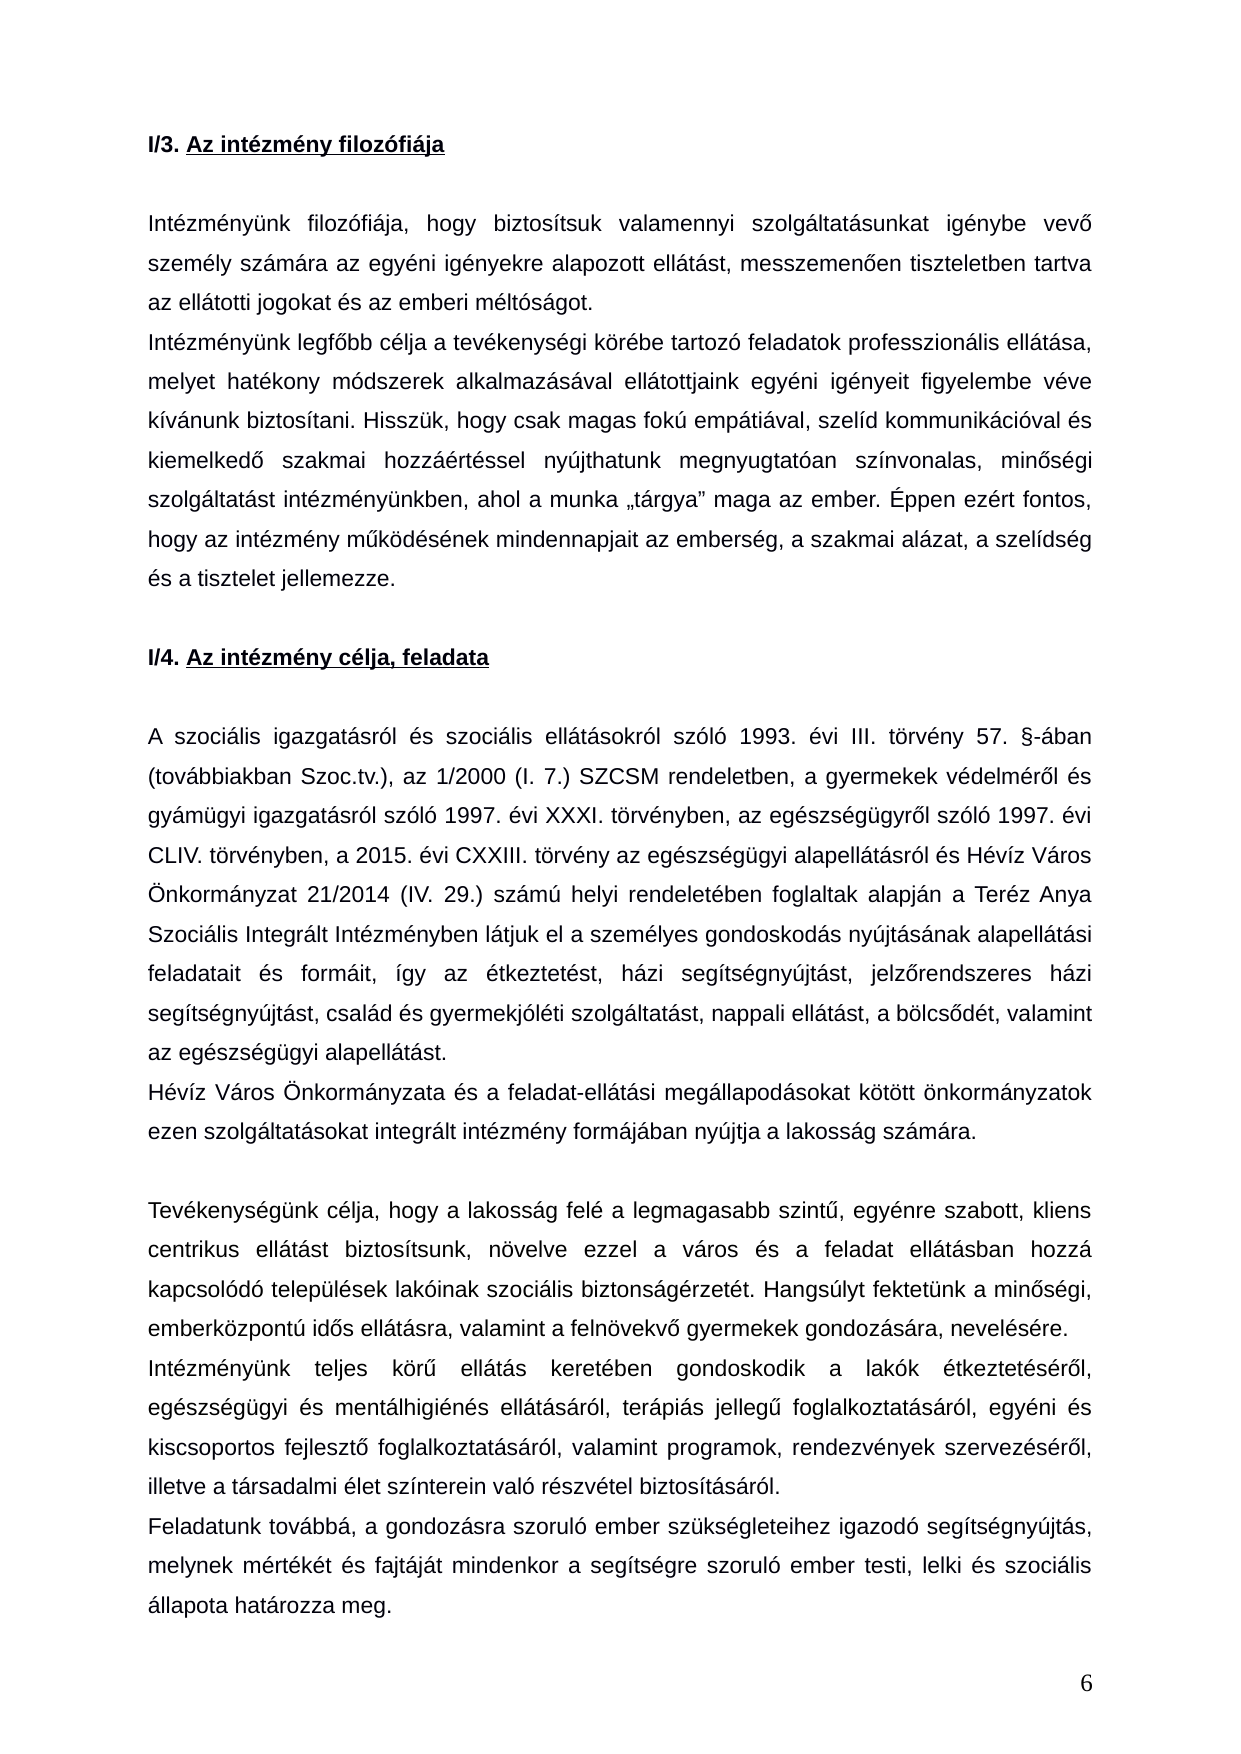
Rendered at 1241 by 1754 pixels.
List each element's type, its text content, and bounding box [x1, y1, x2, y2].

text I/3. Az intézmény filozófiája [148, 131, 1093, 157]
text Intézményünk filozófiája, hogy biztosítsuk valamennyi szolgáltatásunkat igénybe vevő személy számára az egyéni igényekre alapozott ellátást, messzemenően tiszteletben tartva az ellátotti jogokat és az emberi méltóságot. [148, 210, 1093, 315]
text I/4. Az intézmény célja, feladata [148, 644, 1093, 671]
text Feladatunk továbbá, a gondozásra szoruló ember szükségleteihez igazodó segítségnyújtás, melynek mértékét és fajtáját mindenkor a segítségre szoruló ember testi, lelki és szociális állapota határozza meg. [148, 1513, 1093, 1618]
text Intézményünk legfőbb célja a tevékenységi körébe tartozó feladatok professzionális ellátása, melyet hatékony módszerek alkalmazásával ellátottjaink egyéni igényeit figyelembe véve kívánunk biztosítani. Hisszük, hogy csak magas fokú empátiával, szelíd kommunikációval és kiemelkedő szakmai hozzáértéssel nyújthatunk megnyugtatóan színvonalas, minőségi szolgáltatást intézményünkben, ahol a munka „tárgya” maga az ember. Éppen ezért fontos, hogy az intézmény működésének mindennapjait az emberség, a szakmai alázat, a szelídség és a tisztelet jellemezze. [148, 328, 1093, 592]
text Tevékenységünk célja, hogy a lakosság felé a legmagasabb szintű, egyénre szabott, kliens centrikus ellátást biztosítsunk, növelve ezzel a város és a feladat ellátásban hozzá kapcsolódó települések lakóinak szociális biztonságérzetét. Hangsúlyt fektetünk a minőségi, emberközpontú idős ellátásra, valamint a felnövekvő gyermekek gondozására, nevelésére. [148, 1197, 1093, 1342]
text Intézményünk teljes körű ellátás keretében gondoskodik a lakók étkeztetéséről, egészségügyi és mentálhigiénés ellátásáról, terápiás jellegű foglalkoztatásáról, egyéni és kiscsoportos fejlesztő foglalkoztatásáról, valamint programok, rendezvények szervezéséről, illetve a társadalmi élet színterein való részvétel biztosításáról. [148, 1355, 1093, 1500]
text Hévíz Város Önkormányzata és a feladat-ellátási megállapodásokat kötött önkormányzatok ezen szolgáltatásokat integrált intézmény formájában nyújtja a lakosság számára. [148, 1078, 1093, 1144]
text A szociális igazgatásról és szociális ellátásokról szóló 1993. évi III. törvény 57. §-ában (továbbiakban Szoc.tv.), az 1/2000 (I. 7.) SZCSM rendeletben, a gyermekek védelméről és gyámügyi igazgatásról szóló 1997. évi XXXI. törvényben, az egészségügyről szóló 1997. évi CLIV. törvényben, a 2015. évi CXXIII. törvény az egészségügyi alapellátásról és Hévíz Város Önkormányzat 21/2014 (IV. 29.) számú helyi rendeletében foglaltak alapján a Teréz Anya Szociális Integrált Intézményben látjuk el a személyes gondoskodás nyújtásának alapellátási feladatait és formáit, így az étkeztetést, házi segítségnyújtást, jelzőrendszeres házi segítségnyújtást, család és gyermekjóléti szolgáltatást, nappali ellátást, a bölcsődét, valamint az egészségügyi alapellátást. [148, 723, 1093, 1065]
